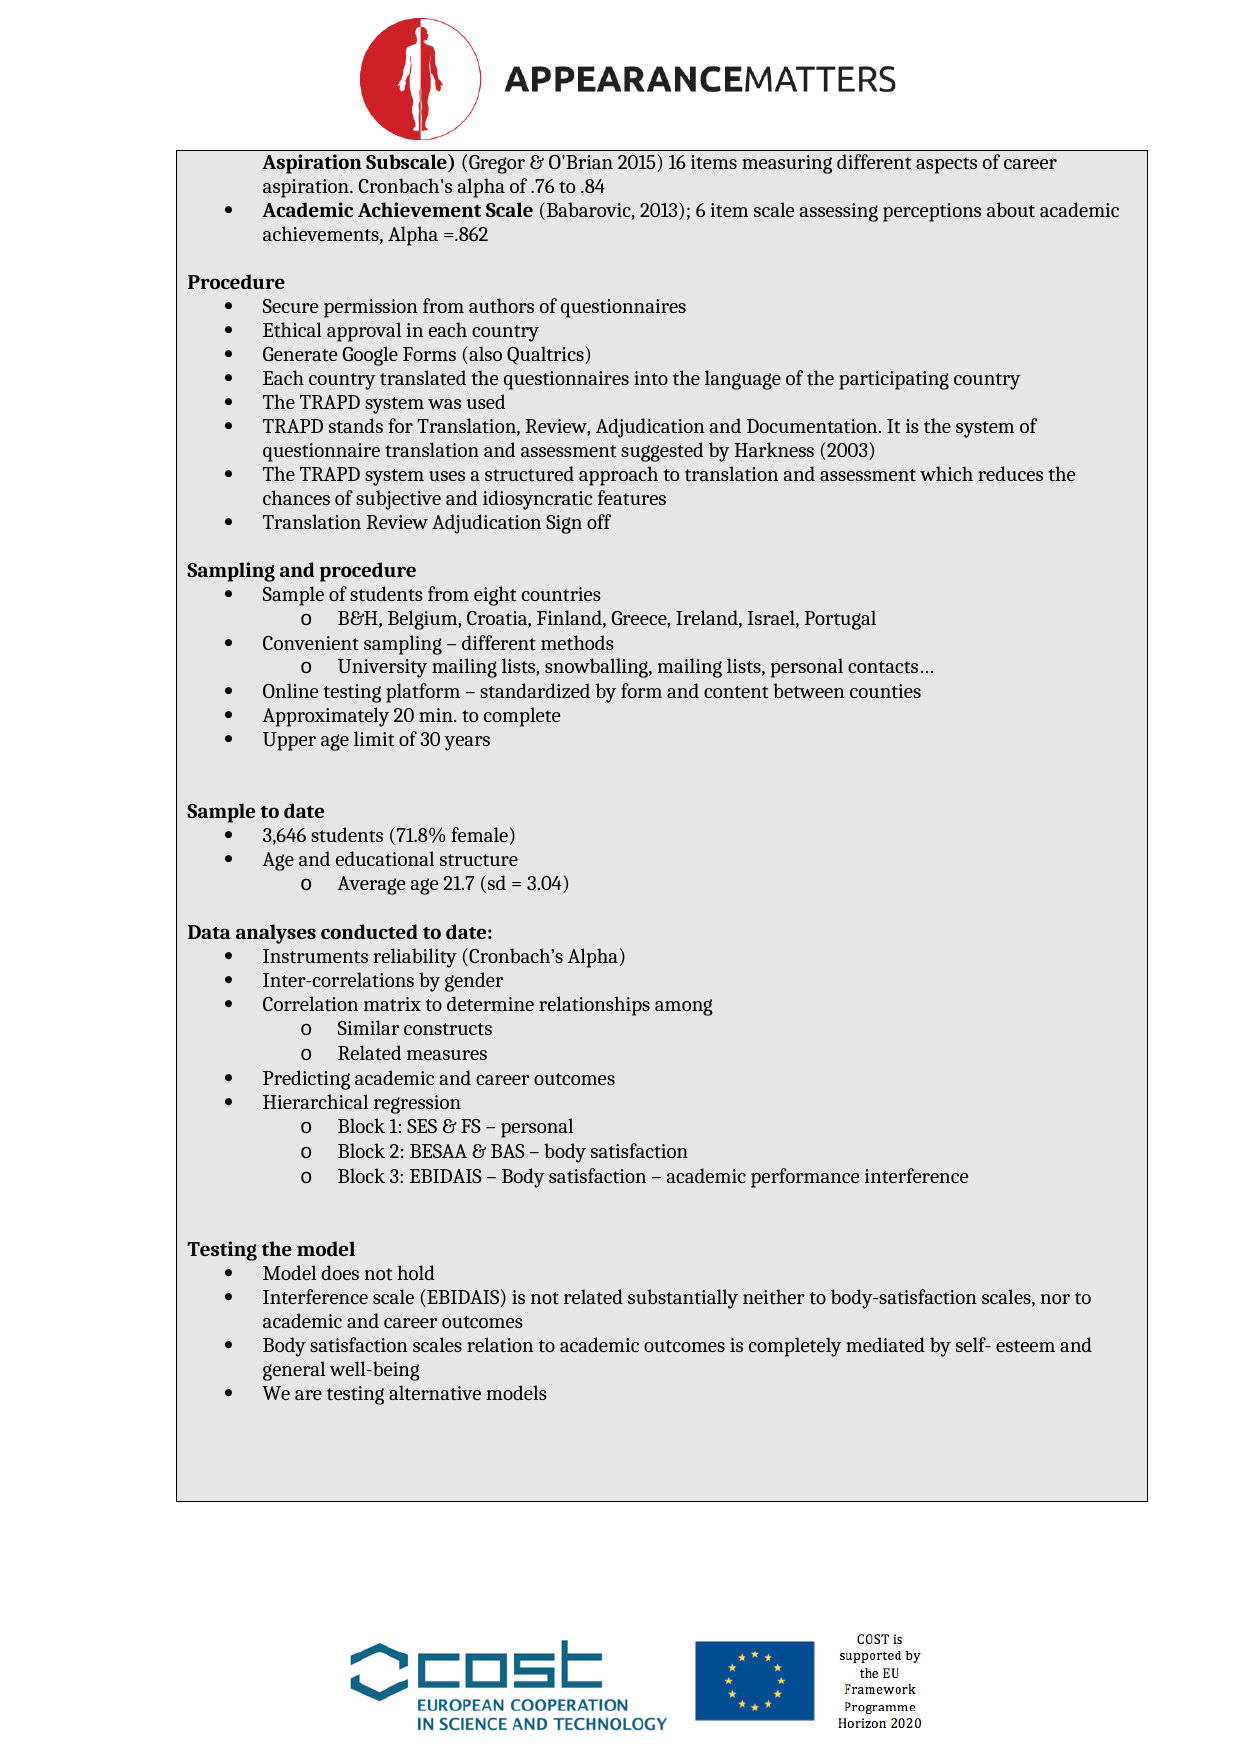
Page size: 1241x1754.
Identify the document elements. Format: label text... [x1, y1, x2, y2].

picture [336, 1624, 923, 1740]
picture [354, 12, 903, 147]
